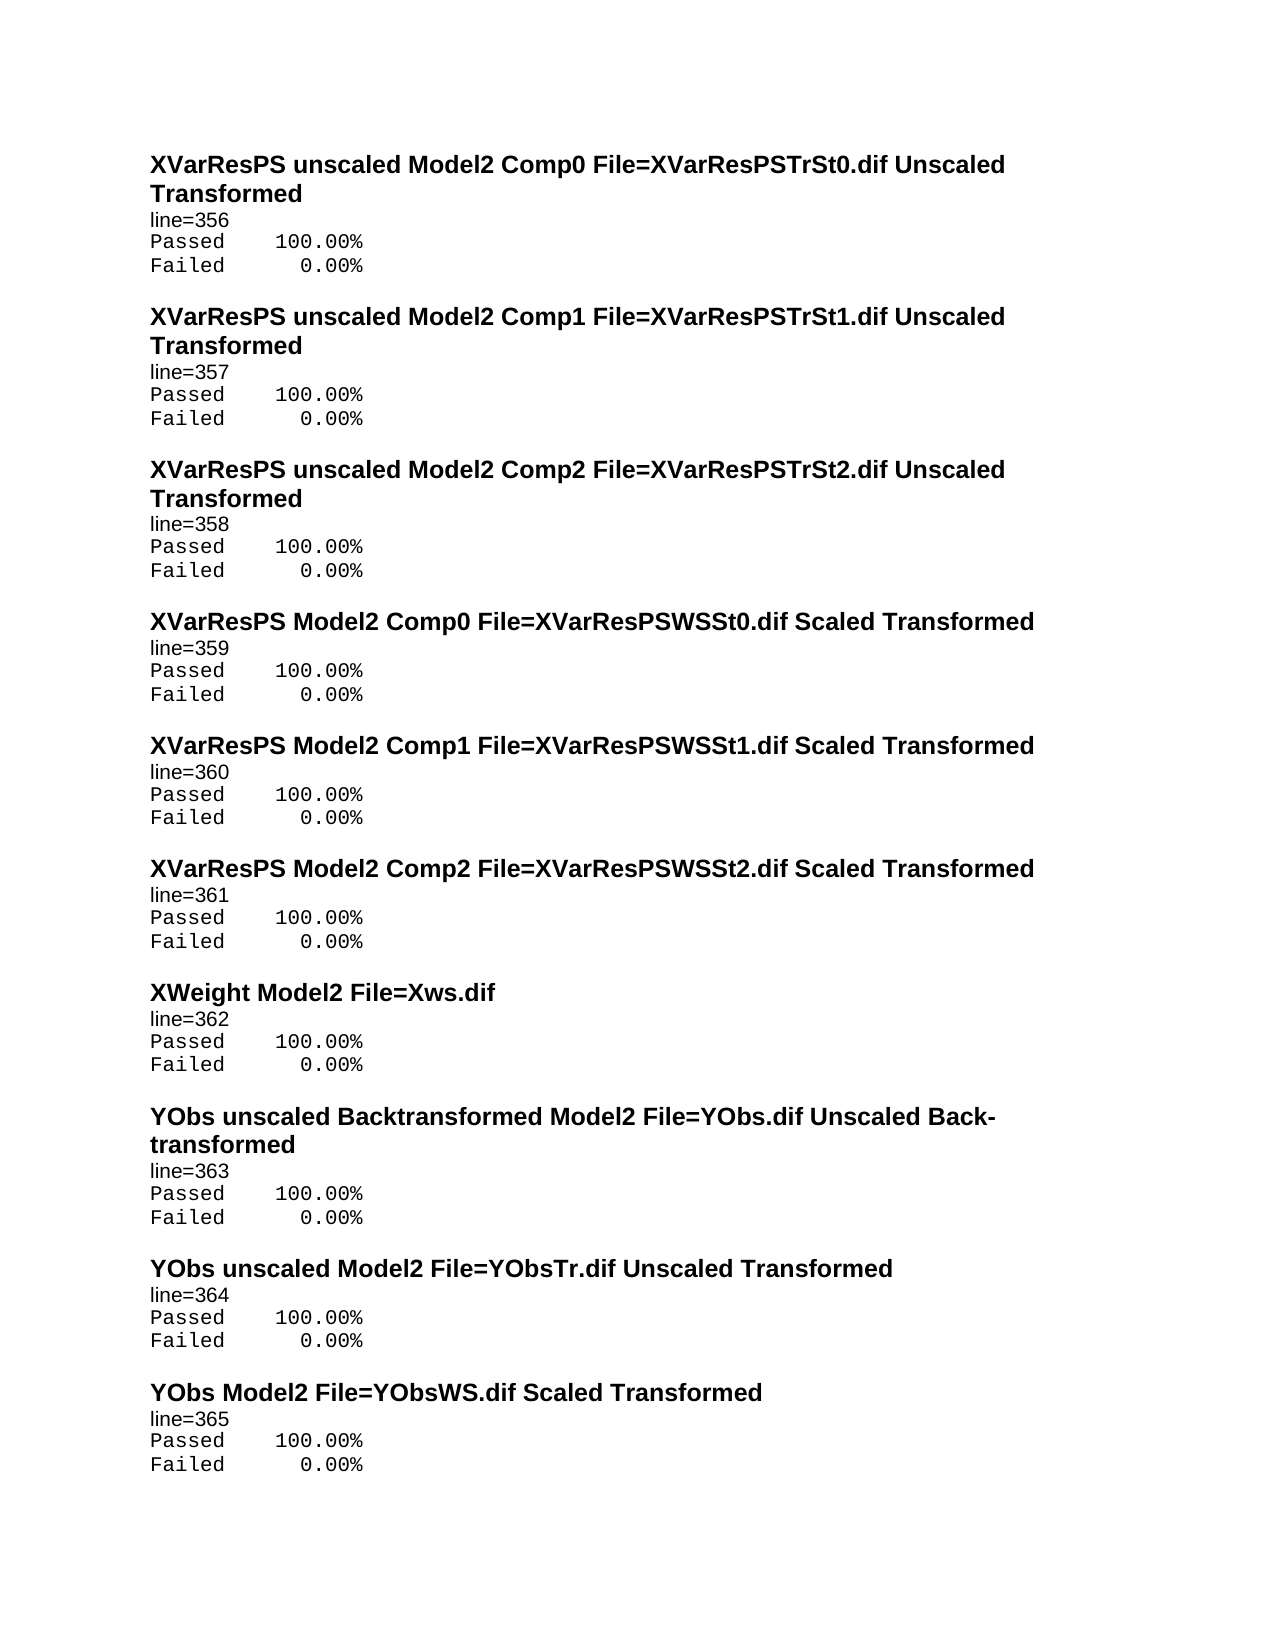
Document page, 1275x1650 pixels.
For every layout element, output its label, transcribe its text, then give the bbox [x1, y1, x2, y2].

text Passed 100.00% [150, 660, 1125, 683]
text Passed 100.00% [150, 231, 1125, 255]
text Failed 0.00% [150, 807, 1125, 831]
text XVarResPS unscaled Model2 Comp2 File=XVarResPSTrSt2.dif Unscaled Transformed [150, 455, 1125, 512]
text line=359 [150, 636, 1125, 660]
text Failed 0.00% [150, 1054, 1125, 1078]
text Passed 100.00% [150, 384, 1125, 407]
text Failed 0.00% [150, 931, 1125, 954]
text line=356 [150, 207, 1125, 231]
text XVarResPS unscaled Model2 Comp1 File=XVarResPSTrSt1.dif Unscaled Transformed [150, 302, 1125, 360]
text Failed 0.00% [150, 407, 1125, 431]
text Passed 100.00% [150, 783, 1125, 807]
text Failed 0.00% [150, 1207, 1125, 1231]
text Failed 0.00% [150, 1454, 1125, 1478]
text line=360 [150, 759, 1125, 783]
text Failed 0.00% [150, 560, 1125, 583]
text Passed 100.00% [150, 1431, 1125, 1454]
text Failed 0.00% [150, 1331, 1125, 1354]
text YObs unscaled Backtransformed Model2 File=YObs.dif Unscaled Back-transformed [150, 1102, 1125, 1159]
text YObs Model2 File=YObsWS.dif Scaled Transformed [150, 1378, 1125, 1407]
text XVarResPS unscaled Model2 Comp0 File=XVarResPSTrSt0.dif Unscaled Transformed [150, 150, 1125, 207]
text XVarResPS Model2 Comp1 File=XVarResPSWSSt1.dif Scaled Transformed [150, 731, 1125, 759]
text XVarResPS Model2 Comp2 File=XVarResPSWSSt2.dif Scaled Transformed [150, 854, 1125, 883]
text line=363 [150, 1159, 1125, 1183]
text Passed 100.00% [150, 1031, 1125, 1054]
text line=361 [150, 883, 1125, 907]
text Passed 100.00% [150, 1183, 1125, 1207]
text YObs unscaled Model2 File=YObsTr.dif Unscaled Transformed [150, 1254, 1125, 1283]
text Failed 0.00% [150, 683, 1125, 707]
text line=357 [150, 360, 1125, 384]
text Passed 100.00% [150, 1307, 1125, 1331]
text Failed 0.00% [150, 255, 1125, 279]
text XWeight Model2 File=Xws.dif [150, 978, 1125, 1007]
text Passed 100.00% [150, 907, 1125, 931]
text line=364 [150, 1283, 1125, 1307]
text line=365 [150, 1407, 1125, 1431]
text Passed 100.00% [150, 536, 1125, 560]
text XVarResPS Model2 Comp0 File=XVarResPSWSSt0.dif Scaled Transformed [150, 607, 1125, 636]
text line=358 [150, 512, 1125, 536]
text line=362 [150, 1007, 1125, 1031]
